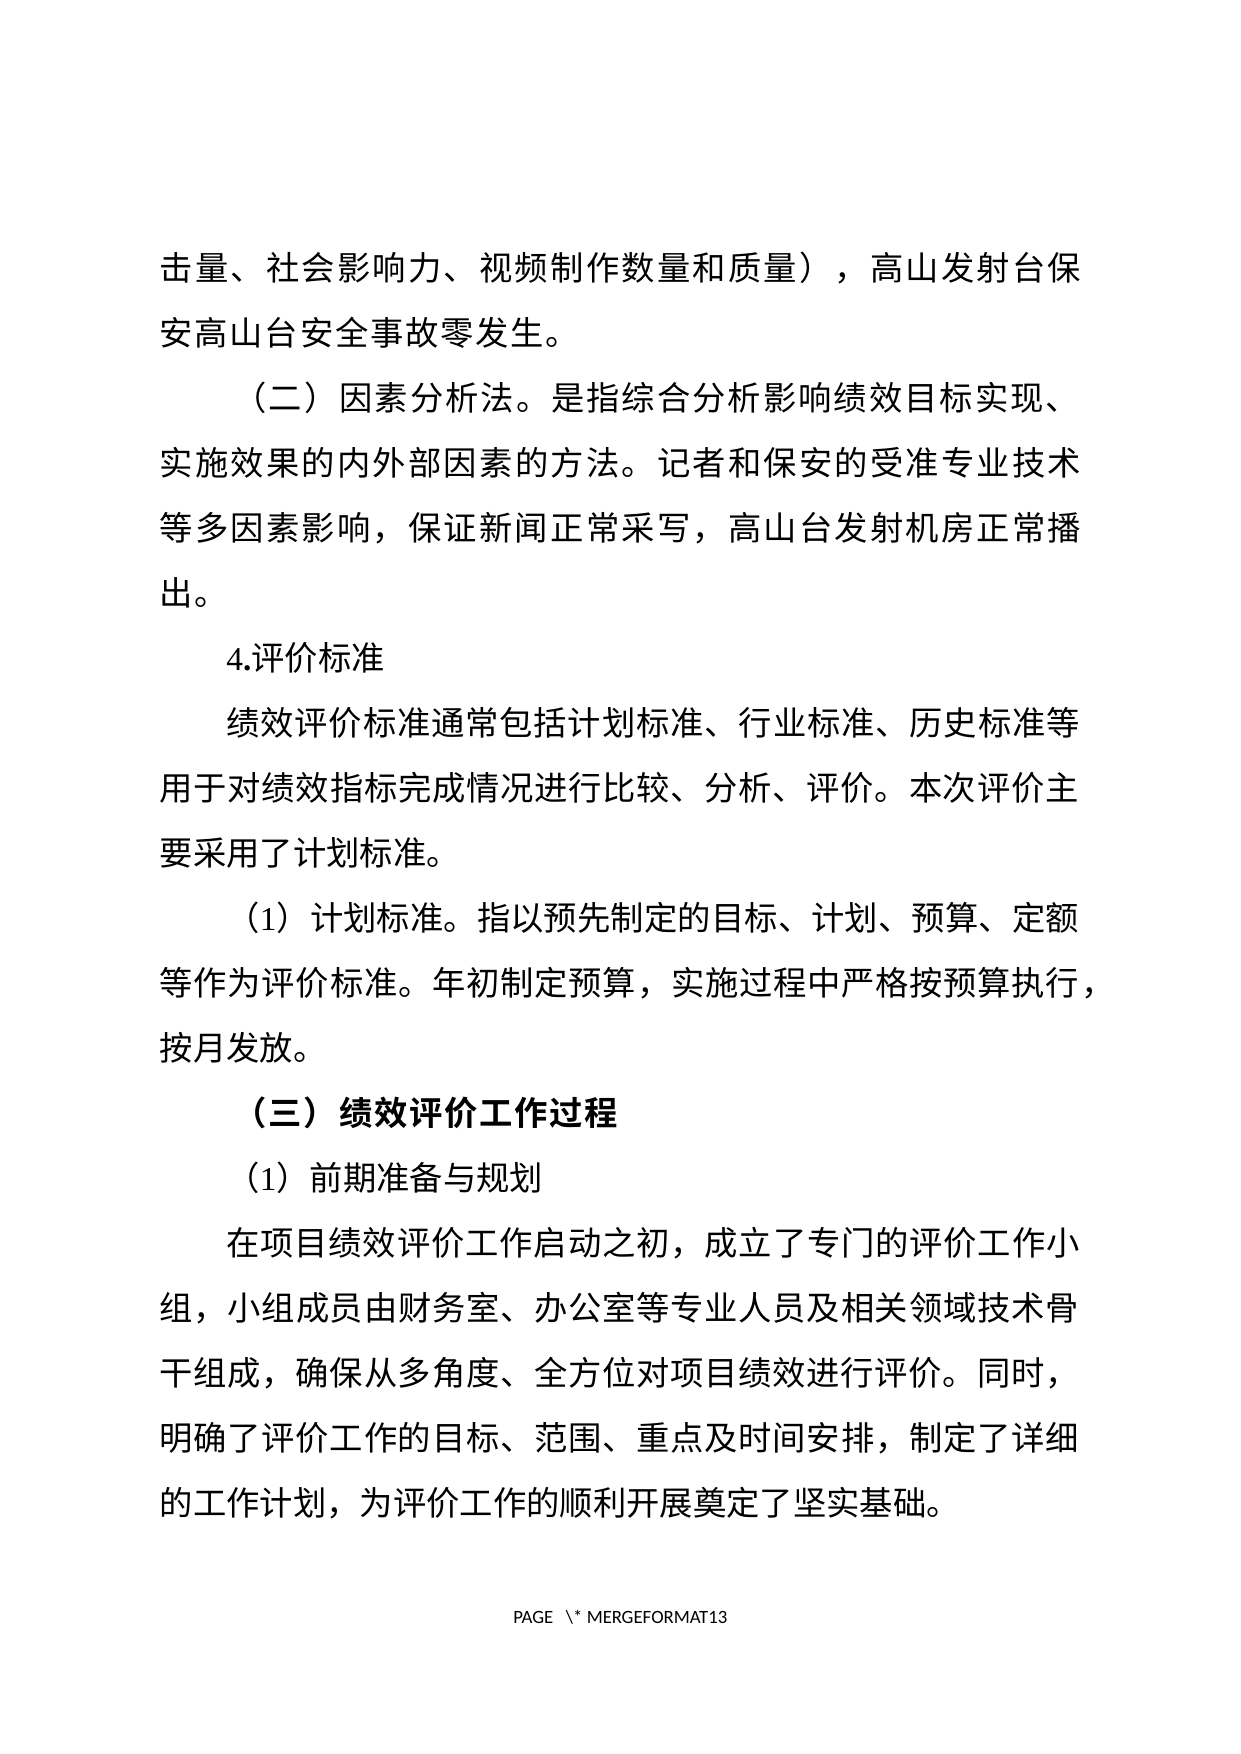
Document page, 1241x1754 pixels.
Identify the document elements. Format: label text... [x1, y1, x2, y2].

text （1）前期准备与规划 [159, 1143, 1081, 1208]
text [159, 233, 1081, 363]
title 4.评价标准 [159, 623, 1081, 688]
title （1）计划标准。指以预先制定的目标、计划、预算、定额等作为评价标准。年初制定预算，实施过程中严格按预算执行，按月发放。 [159, 883, 1081, 1078]
title 绩效评价标准通常包括计划标准、行业标准、历史标准等，用于对绩效指标完成情况进行比较、分析、评价。本次评价主要采用了计划标准。 [159, 688, 1081, 883]
text 在项目绩效评价工作启动之初，成立了专门的评价工作小组，小组成员由财务室、办公室等专业人员及相关领域技术骨干组成，确保从多角度、全方位对项目绩效进行评价。同时，明确了评价工作的目标、范围、重点及时间安排，制定了详细的工作计划，为评价工作的顺利开展奠定了坚实基础。 [159, 1208, 1081, 1533]
title 绩效评价工作过程 [159, 1078, 1081, 1143]
text （二）因素分析法。是指综合分析影响绩效目标实现、实施效果的内外部因素的方法。记者和保安的受准专业技术等多因素影响，保证新闻正常采写，高山台发射机房正常播出。 [159, 363, 1081, 623]
